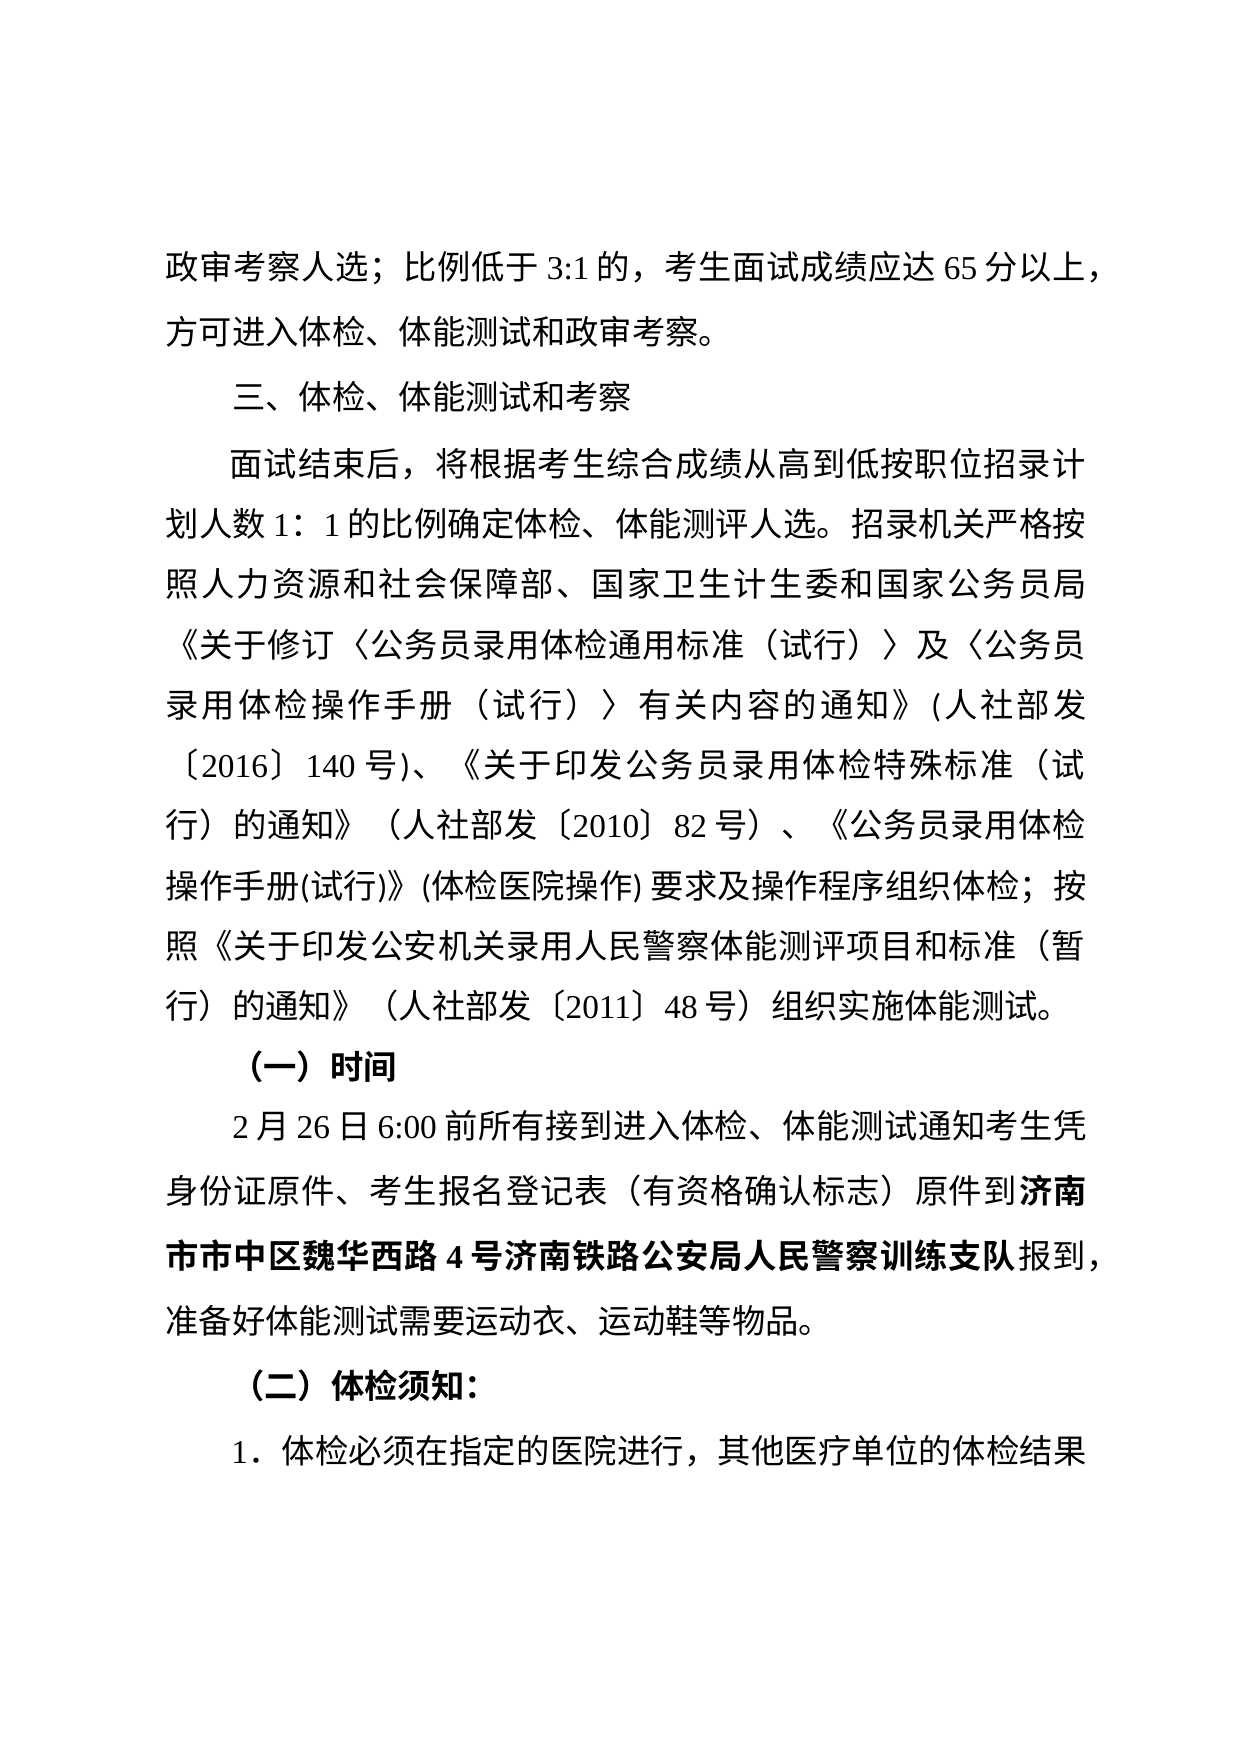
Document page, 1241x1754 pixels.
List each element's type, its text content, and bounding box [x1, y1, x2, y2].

text （二）体检须知： [165, 1351, 1087, 1416]
text （一）时间 [165, 1031, 1087, 1091]
text 三、体检、体能测试和考察 [165, 363, 1087, 428]
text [165, 233, 1087, 363]
text 面试结束后，将根据考生综合成绩从高到低按职位招录计划人数1：1的比例确定体检、体能测评人选。招录机关严格按照人力资源和社会保障部、国家卫生计生委和国家公务员局《关于修订〈公务员录用体检通用标准（试行）〉及〈公务员录用体检操作手册（试行）〉有关内容的通知》(人社部发〔2016〕140号)、《关于印发公务员录用体检特殊标准（试行）的通知》（人社部发〔2010〕82号）、《公务员录用体检操作手册(试行)》(体检医院操作) 要求及操作程序组织体检；按照《关于印发公安机关录用人民警察体能测评项目和标准（暂行）的通知》（人社部发〔2011〕48号）组织实施体能测试。 [165, 428, 1087, 1031]
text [165, 1416, 1087, 1481]
text 2月26日6:00前所有接到进入体检、体能测试通知考生凭身份证原件、考生报名登记表（有资格确认标志）原件到济南市市中区魏华西路4号济南铁路公安局人民警察训练支队报到，准备好体能测试需要运动衣、运动鞋等物品。 [165, 1091, 1087, 1351]
